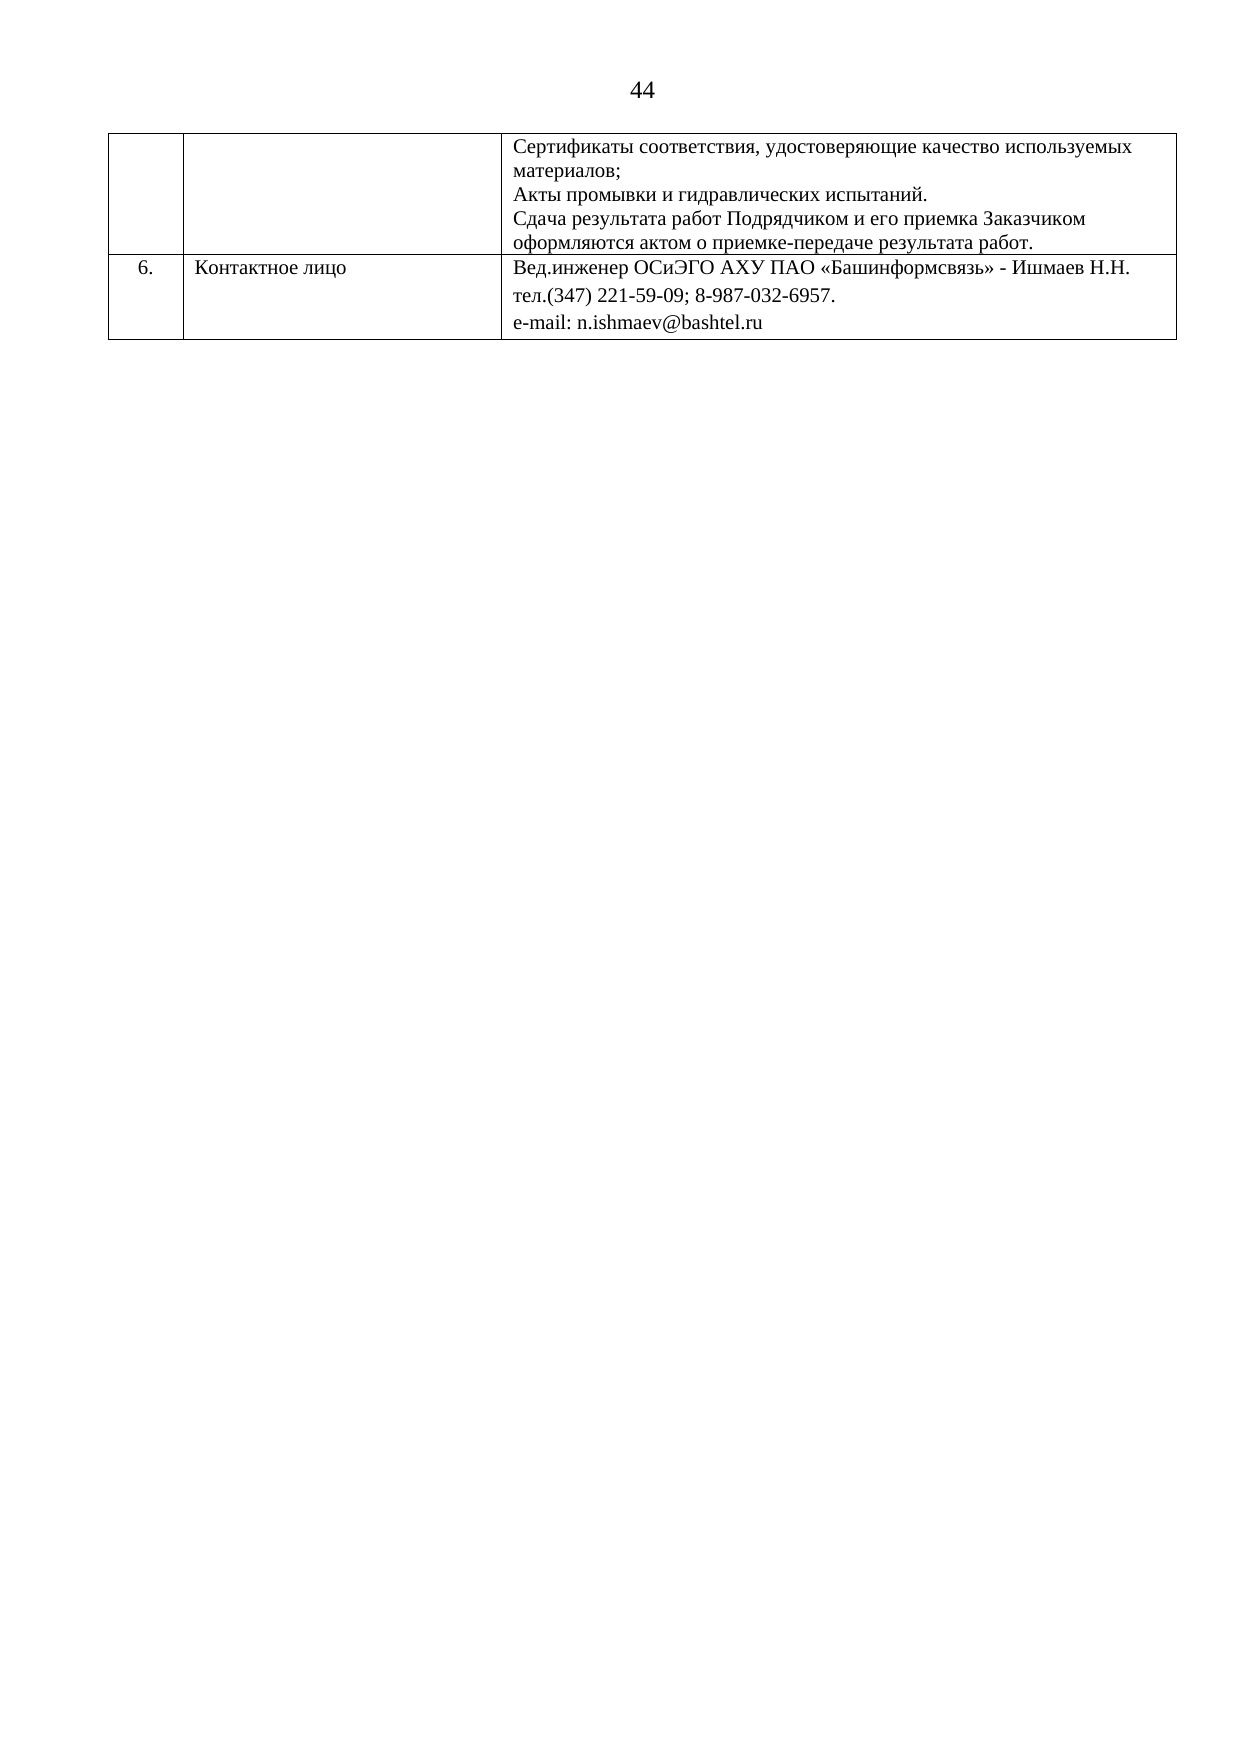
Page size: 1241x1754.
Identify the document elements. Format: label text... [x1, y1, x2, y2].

table_cell Вед.инженер ОСиЭГО АХУ ПАО «Башинформсвязь» - Ишмаев Н.Н. тел.(347) 221-59-09; 8-987-032-6957. e-mail: n.ishmaev@bashtel.ru [502, 255, 1176, 338]
table_cell 6. [109, 255, 183, 338]
table_cell 5 [109, 134, 183, 254]
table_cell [502, 134, 1176, 254]
table_cell Контактное лицо [184, 255, 501, 338]
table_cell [184, 134, 501, 254]
